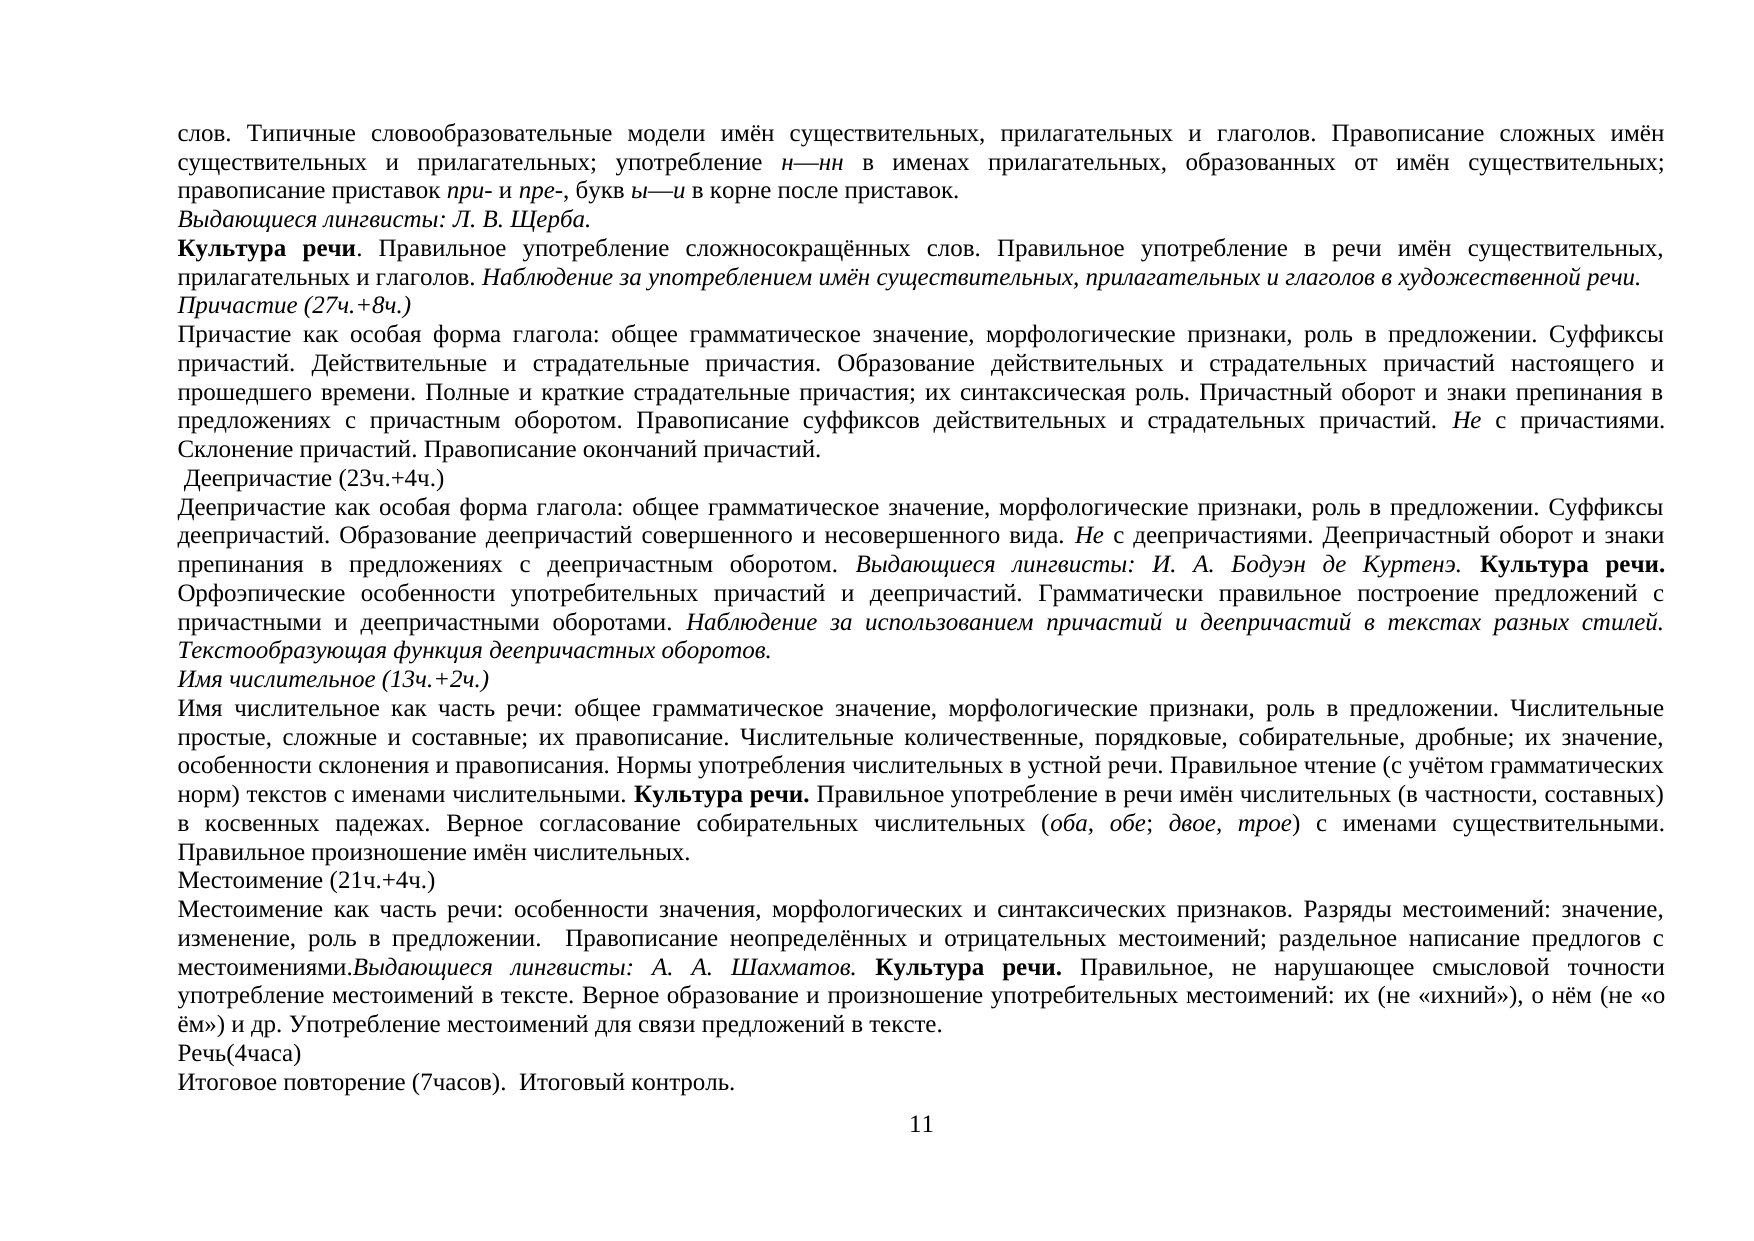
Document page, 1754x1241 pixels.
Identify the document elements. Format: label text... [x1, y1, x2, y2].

text Причастие (27ч.+8ч.) [177, 291, 1665, 319]
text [177, 118, 1665, 204]
text Имя числительное как часть речи: общее грамматическое значение, морфологические признаки, роль в предложении. Числительные простые, сложные и составные; их правописание. Числительные количественные, порядковые, собирательные, дробные; их значение, особенности склонения и правописания. Нормы употребления числительных в устной речи. Правильное чтение (с учётом грамматических норм) текстов с именами числительными. Культура речи. Правильное употребление в речи имён числительных (в частности, составных) в косвенных падежах. Верное согласование собирательных числительных (оба, обе; двое, трое) с именами существительными. Правильное произношение имён числительных. [177, 693, 1665, 866]
text Деепричастие (23ч.+4ч.) [177, 463, 1665, 492]
text Причастие как особая форма глагола: общее грамматическое значение, морфологические признаки, роль в предложении. Суффиксы причастий. Действительные и страдательные причастия. Образование действительных и страдательных причастий настоящего и прошедшего времени. Полные и краткие страдательные причастия; их синтаксическая роль. Причастный оборот и знаки препинания в предложениях с причастным оборотом. Правописание суффиксов действительных и страдательных причастий. Не с причастиями. Склонение причастий. Правописание окончаний причастий. [177, 319, 1665, 463]
text Местоимение (21ч.+4ч.) [177, 866, 1665, 894]
text Деепричастие как особая форма глагола: общее грамматическое значение, морфологические признаки, роль в предложении. Суффиксы деепричастий. Образование деепричастий совершенного и несовершенного вида. Не с деепричастиями. Деепричастный оборот и знаки препинания в предложениях с деепричастным оборотом. Выдающиеся лингвисты: И. А. Бодуэн де Куртенэ. Культура речи. Орфоэпические особенности употребительных причастий и деепричастий. Грамматически правильное построение предложений с причастными и деепричастными оборотами. Наблюдение за использованием причастий и деепричастий в текстах разных стилей. Текстообразующая функция деепричастных оборотов. [177, 492, 1665, 664]
text Выдающиеся лингвисты: Л. В. Щерба. [177, 204, 1665, 233]
text Речь(4часа) [177, 1038, 1665, 1067]
text Итоговое повторение (7часов). Итоговый контроль. [177, 1067, 1665, 1096]
text Культура речи. Правильное употребление сложносокращённых слов. Правильное употребление в речи имён существительных, прилагательных и глаголов. Наблюдение за употреблением имён существительных, прилагательных и глаголов в художественной речи. [177, 233, 1665, 291]
text Имя числительное (13ч.+2ч.) [177, 664, 1665, 693]
text Местоимение как часть речи: особенности значения, морфологических и синтаксических признаков. Разряды местоимений: значение, изменение, роль в предложении. Правописание неопределённых и отрицательных местоимений; раздельное написание предлогов с местоимениями.Выдающиеся лингвисты: А. А. Шахматов. Культура речи. Правильное, не нарушающее смысловой точности употребление местоимений в тексте. Верное образование и произношение употребительных местоимений: их (не «ихний»), о нём (не «о ём») и др. Употребление местоимений для связи предложений в тексте. [177, 894, 1665, 1038]
